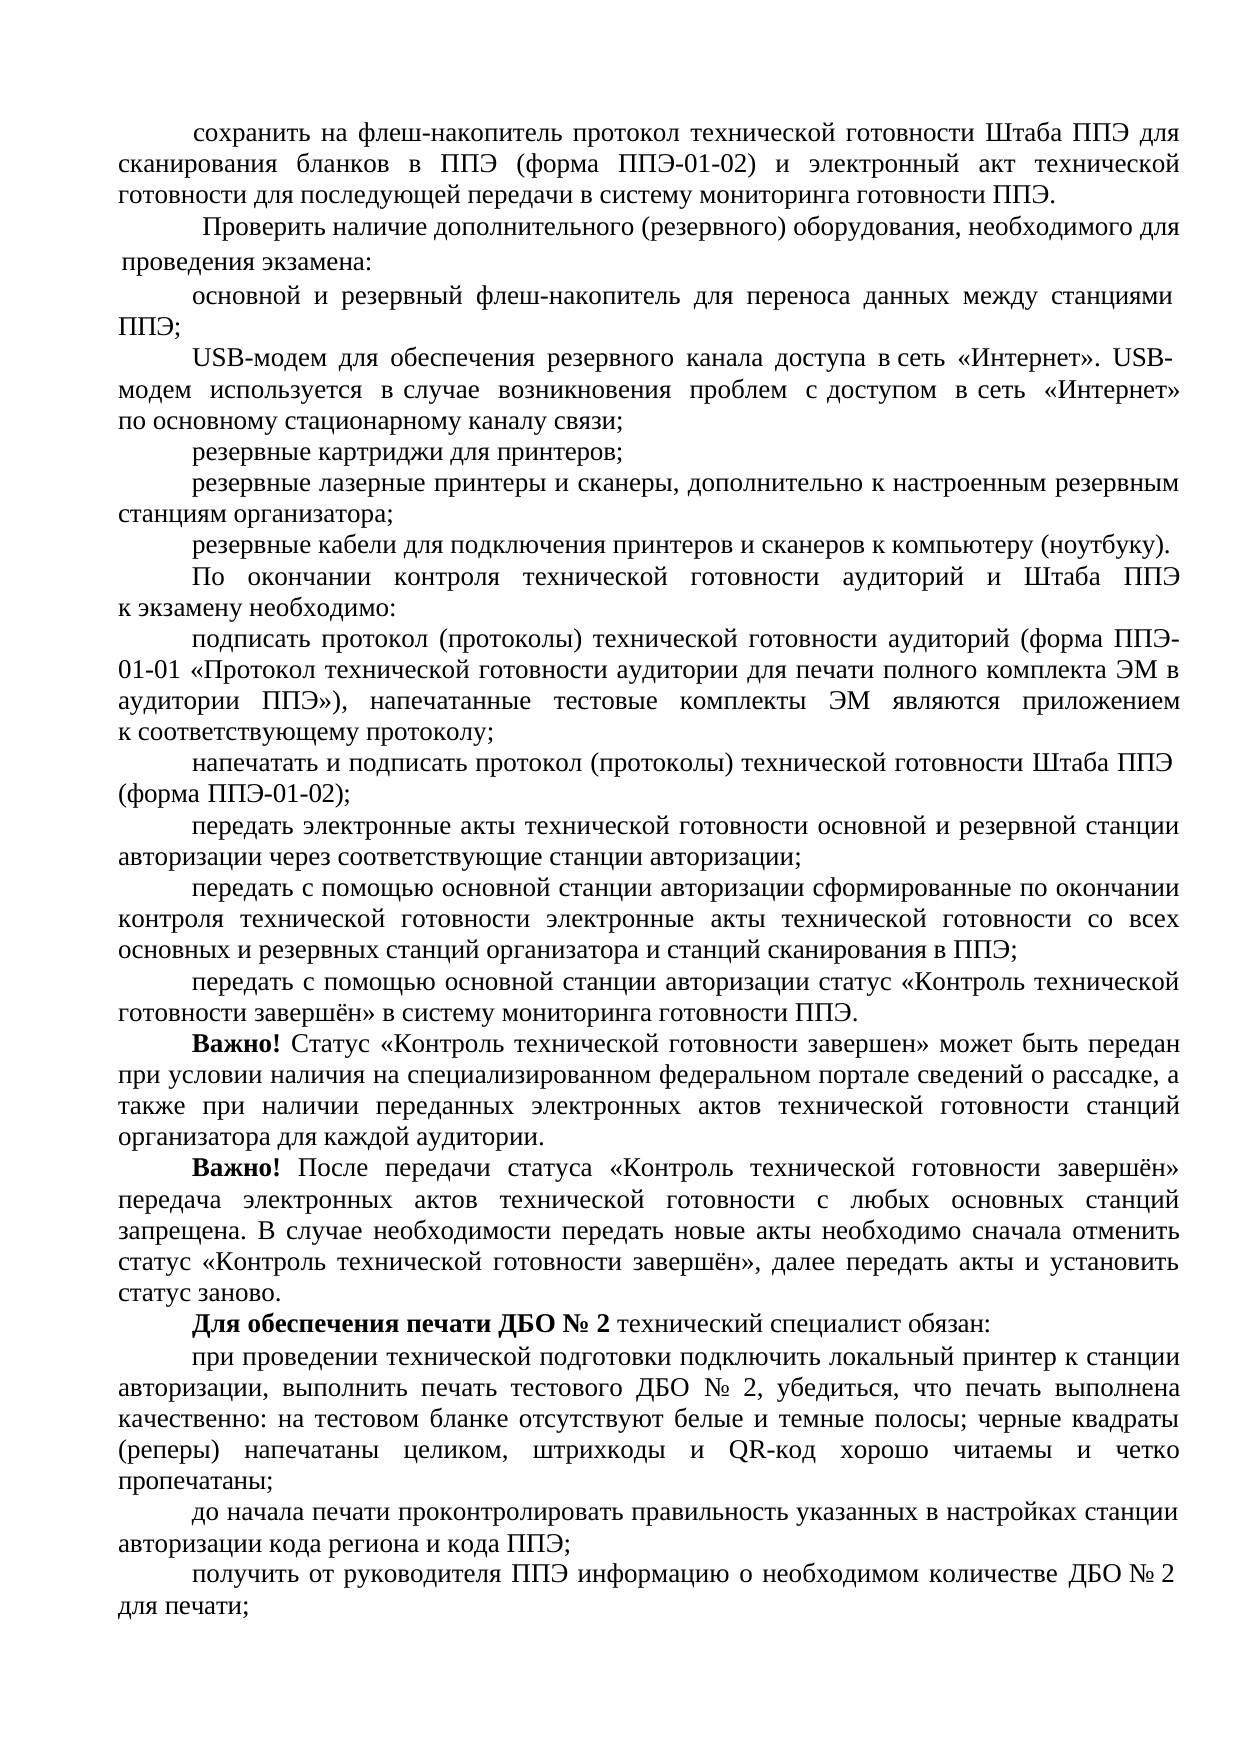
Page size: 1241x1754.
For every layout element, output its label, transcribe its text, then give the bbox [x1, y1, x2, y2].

text подписать протокол (протоколы) технической готовности аудиторий (форма ППЭ- 01-01 «Протокол технической готовности аудитории для печати полного комплекта ЭМ в аудитории ППЭ»), напечатанные тестовые комплекты ЭМ являются приложением к соответствующему протоколу; [118, 622, 1181, 747]
text модем используется в случае возникновения проблем с доступом в сеть «Интернет» по основному стационарному каналу связи; [118, 373, 1181, 435]
text Важно! После передачи статуса «Контроль технической готовности завершён» передача электронных актов технической готовности с любых основных станций запрещена. В случае необходимости передать новые акты необходимо сначала отменить статус «Контроль технической готовности завершён», далее передать акты и установить статус заново. [118, 1152, 1181, 1307]
text при проведении технической подготовки подключить локальный принтер к станции авторизации, выполнить печать тестового ДБО № 2, убедиться, что печать выполнена качественно: на тестовом бланке отсутствуют белые и темные полосы; черные квадраты (реперы) напечатаны целиком, штрихкоды и QR-код хорошо читаемы и четко пропечатаны; [118, 1340, 1181, 1496]
text USB-модем для обеспечения резервного канала доступа в сеть «Интернет». USB- [192, 342, 1207, 373]
text получить от руководителя ППЭ информацию о необходимом количестве ДБО № 2 [192, 1558, 1207, 1589]
text напечатать и подписать протокол (протоколы) технической готовности Штаба ППЭ [192, 747, 1207, 778]
text передать с помощью основной станции авторизации сформированные по окончании контроля технической готовности электронные акты технической готовности со всех основных и резервных станций организатора и станций сканирования в ППЭ; [118, 871, 1181, 964]
text резервные картриджи для принтеров; [192, 435, 1207, 466]
text до начала печати проконтролировать правильность указанных в настройках станции авторизации кода региона и кода ППЭ; [118, 1496, 1180, 1558]
text передать с помощью основной станции авторизации статус «Контроль технической готовности завершён» в систему мониторинга готовности ППЭ. [118, 965, 1181, 1027]
text для печати; [118, 1589, 1207, 1620]
text резервные кабели для подключения принтеров и сканеров к компьютеру (ноутбуку). [192, 529, 1207, 560]
text Для обеспечения печати ДБО № 2 технический специалист обязан: [77, 1307, 1207, 1338]
text передать электронные акты технической готовности основной и резервной станции авторизации через соответствующие станции авторизации; [118, 809, 1180, 871]
text основной и резервный флеш-накопитель для переноса данных между станциями [192, 279, 1207, 311]
text сохранить на флеш-накопитель протокол технической готовности Штаба ППЭ для сканирования бланков в ППЭ (форма ППЭ-01-02) и электронный акт технической готовности для последующей передачи в систему мониторинга готовности ППЭ. [118, 116, 1181, 210]
text резервные лазерные принтеры и сканеры, дополнительно к настроенным резервным станциям организатора; [118, 466, 1181, 528]
text ППЭ; [118, 311, 1207, 342]
subtitle Проверить наличие дополнительного (резервного) оборудования, необходимого для проведения экзамена: [121, 210, 1181, 276]
text (форма ППЭ-01-02); [118, 778, 1207, 809]
text По окончании контроля технической готовности аудиторий и Штаба ППЭ к экзамену необходимо: [118, 560, 1181, 622]
text Важно! Статус «Контроль технической готовности завершен» может быть передан при условии наличия на специализированном федеральном портале сведений о рассадке, а также при наличии переданных электронных актов технической готовности станций организатора для каждой аудитории. [118, 1027, 1181, 1152]
